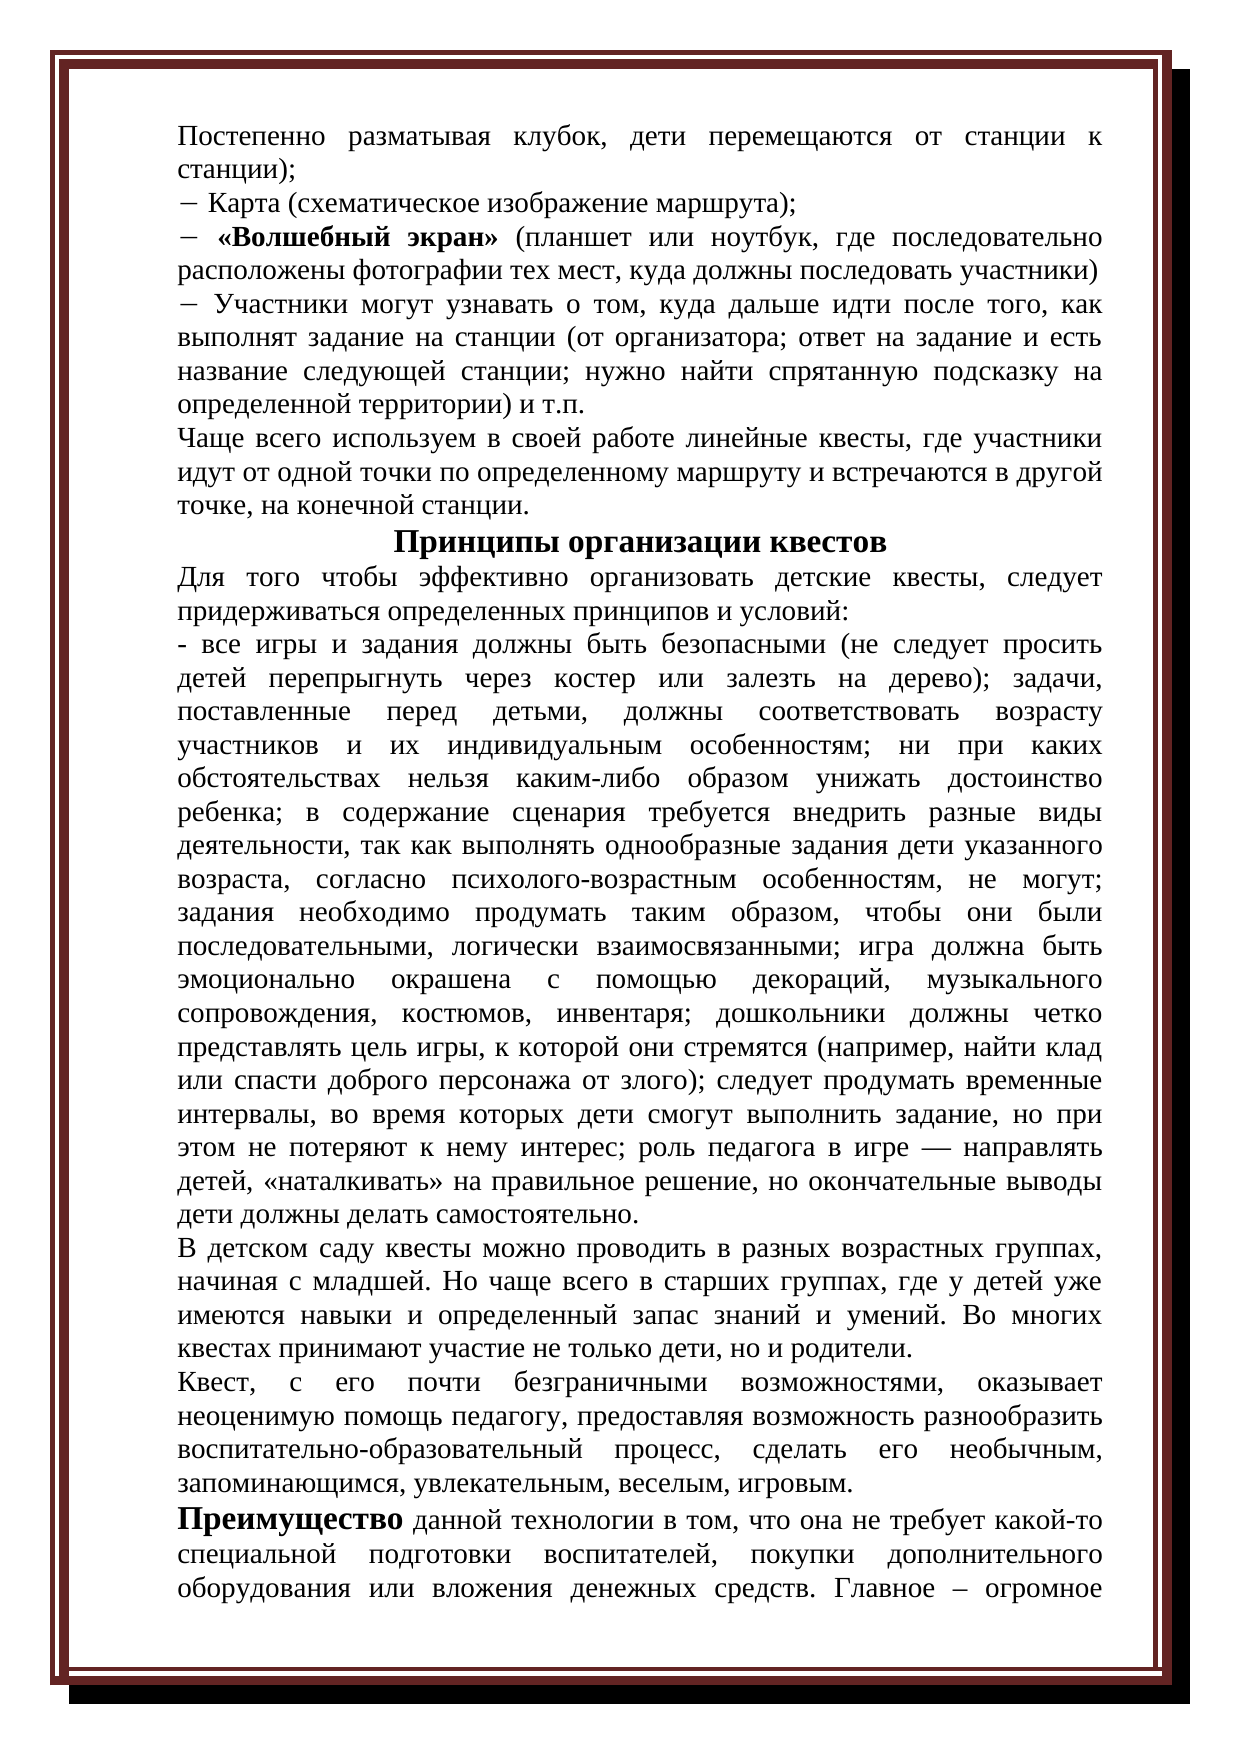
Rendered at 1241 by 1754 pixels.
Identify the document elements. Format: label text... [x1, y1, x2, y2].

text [177, 118, 1103, 185]
text Принципы организации квестов [177, 521, 1103, 559]
text Карта (схематическое изображение маршрута); [177, 185, 1103, 219]
text Участники могут узнавать о том, куда дальше идти после того, как выполнят задание на станции (от организатора; ответ на задание и есть название следующей станции; нужно найти спрятанную подсказку на определенной территории) и т.п. [177, 286, 1103, 420]
text В детском саду квесты можно проводить в разных возрастных группах, начиная с младшей. Но чаще всего в старших группах, где у детей уже имеются навыки и определенный запас знаний и умений. Во многих квестах принимают участие не только дети, но и родители. [177, 1230, 1103, 1364]
text Чаще всего используем в своей работе линейные квесты, где участники идут от одной точки по определенному маршруту и встречаются в другой точке, на конечной станции. [177, 420, 1103, 521]
text Квест, с его почти безграничными возможностями, оказывает неоценимую помощь педагогу, предоставляя возможность разнообразить воспитательно-образовательный процесс, сделать его необычным, запоминающимся, увлекательным, веселым, игровым. [177, 1364, 1103, 1498]
text - все игры и задания должны быть безопасными (не следует просить детей перепрыгнуть через костер или залезть на дерево); задачи, поставленные перед детьми, должны соответствовать возрасту участников и их индивидуальным особенностям; ни при каких обстоятельствах нельзя каким-либо образом унижать достоинство ребенка; в содержание сценария требуется внедрить разные виды деятельности, так как выполнять однообразные задания дети указанного возраста, согласно психолого-возрастным особенностям, не могут; задания необходимо продумать таким образом, чтобы они были последовательными, логически взаимосвязанными; игра должна быть эмоционально окрашена с помощью декораций, музыкального сопровождения, костюмов, инвентаря; дошкольники должны четко представлять цель игры, к которой они стремятся (например, найти клад или спасти доброго персонажа от злого); следует продумать временные интервалы, во время которых дети смогут выполнить задание, но при этом не потеряют к нему интерес; роль педагога в игре — направлять детей, «наталкивать» на правильное решение, но окончательные выводы дети должны делать самостоятельно. [177, 626, 1103, 1230]
text «Волшебный экран» (планшет или ноутбук, где последовательно расположены фотографии тех мест, куда должны последовать участники) [177, 219, 1103, 286]
text Для того чтобы эффективно организовать детские квесты, следует придерживаться определенных принципов и условий: [177, 559, 1103, 626]
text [177, 1498, 1103, 1604]
